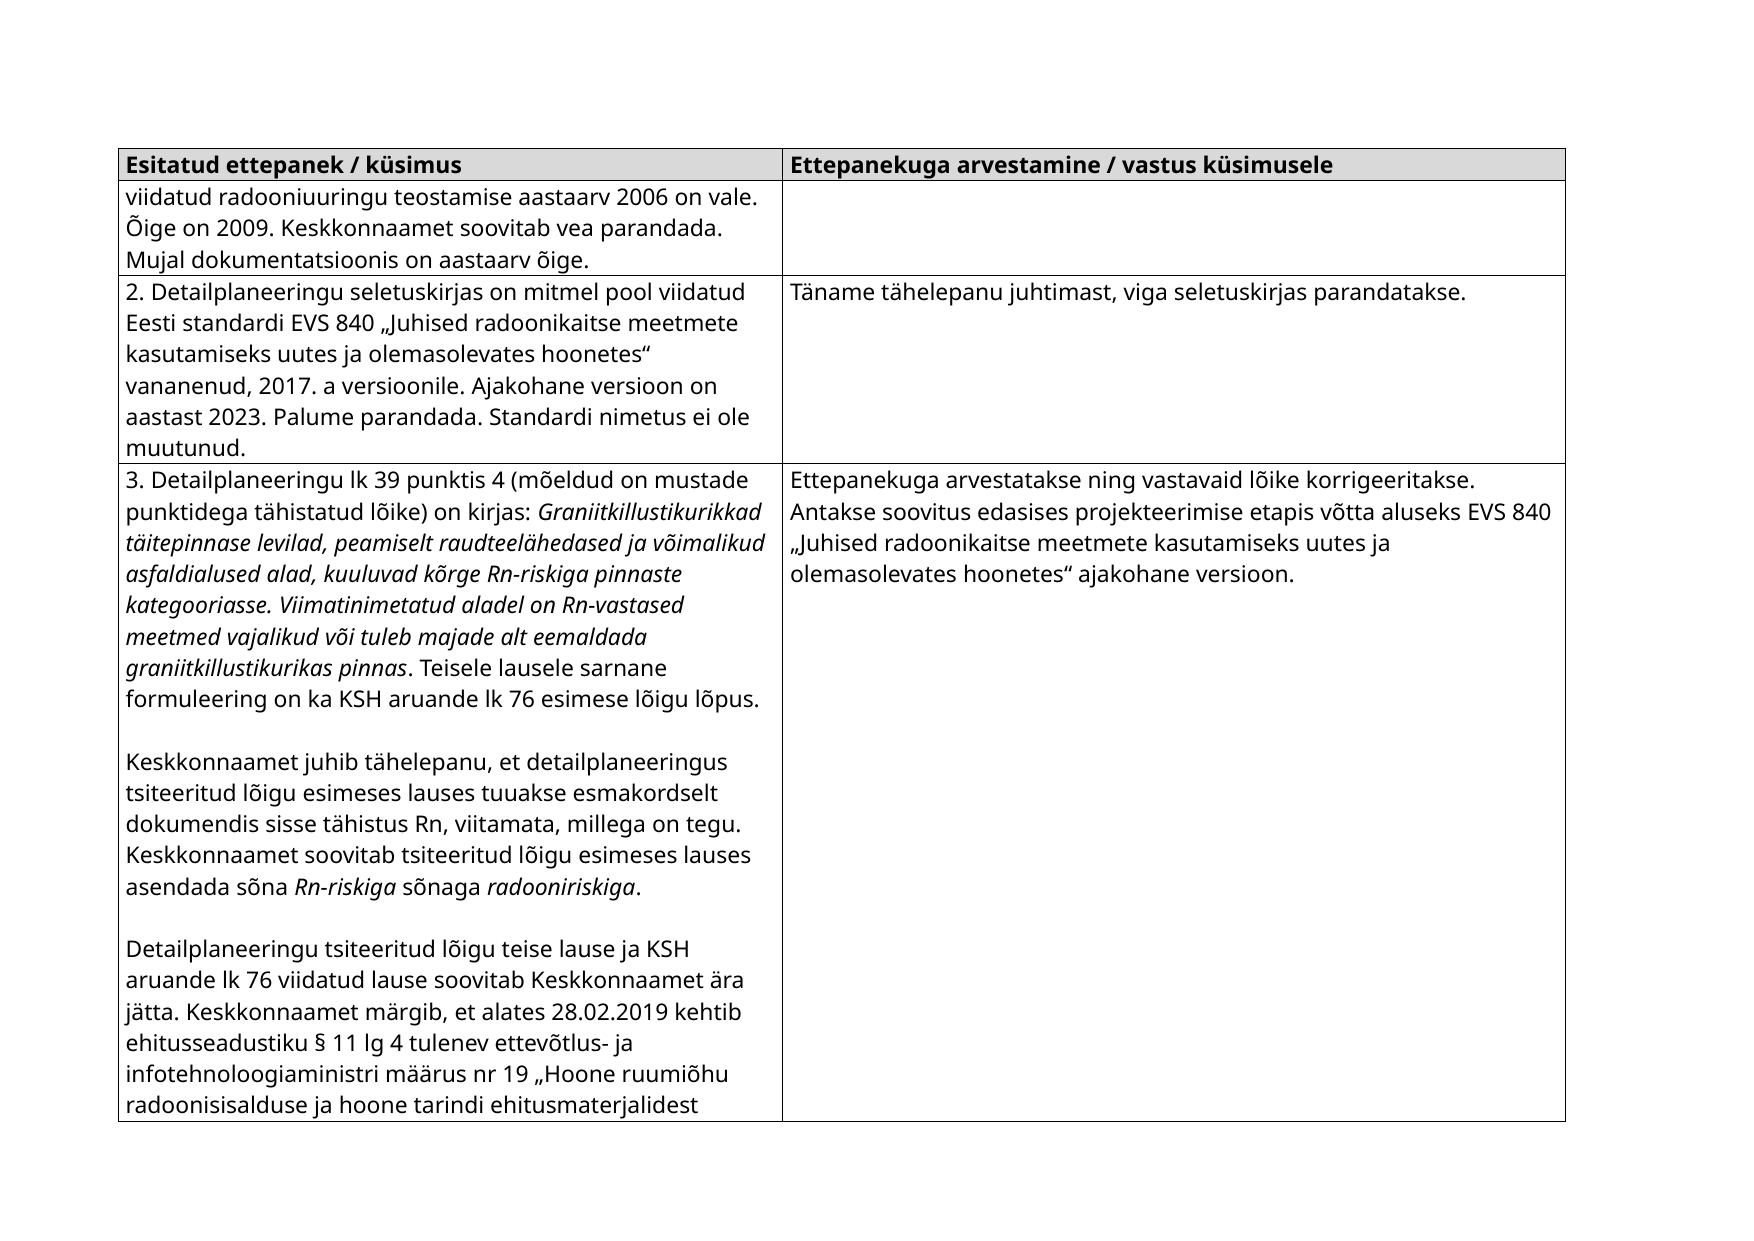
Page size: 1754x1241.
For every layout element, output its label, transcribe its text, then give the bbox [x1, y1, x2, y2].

table_header Ettepanekuga arvestamine / vastus küsimusele [783, 149, 1565, 180]
table_cell 2. Detailplaneeringu seletuskirjas on mitmel pool viidatud Eesti standardi EVS 840 „Juhised radoonikaitse meetmete kasutamiseks uutes ja olemasolevates hoonetes“ vananenud, 2017. a versioonile. Ajakohane versioon on aastast 2023. Palume parandada. Standardi nimetus ei ole muutunud. [119, 276, 782, 463]
table_header Esitatud ettepanek / küsimus [119, 149, 782, 180]
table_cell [783, 181, 1565, 275]
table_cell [119, 464, 782, 1121]
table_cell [783, 464, 1565, 1121]
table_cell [119, 181, 782, 275]
table_cell Täname tähelepanu juhtimast, viga seletuskirjas parandatakse. [783, 276, 1565, 463]
